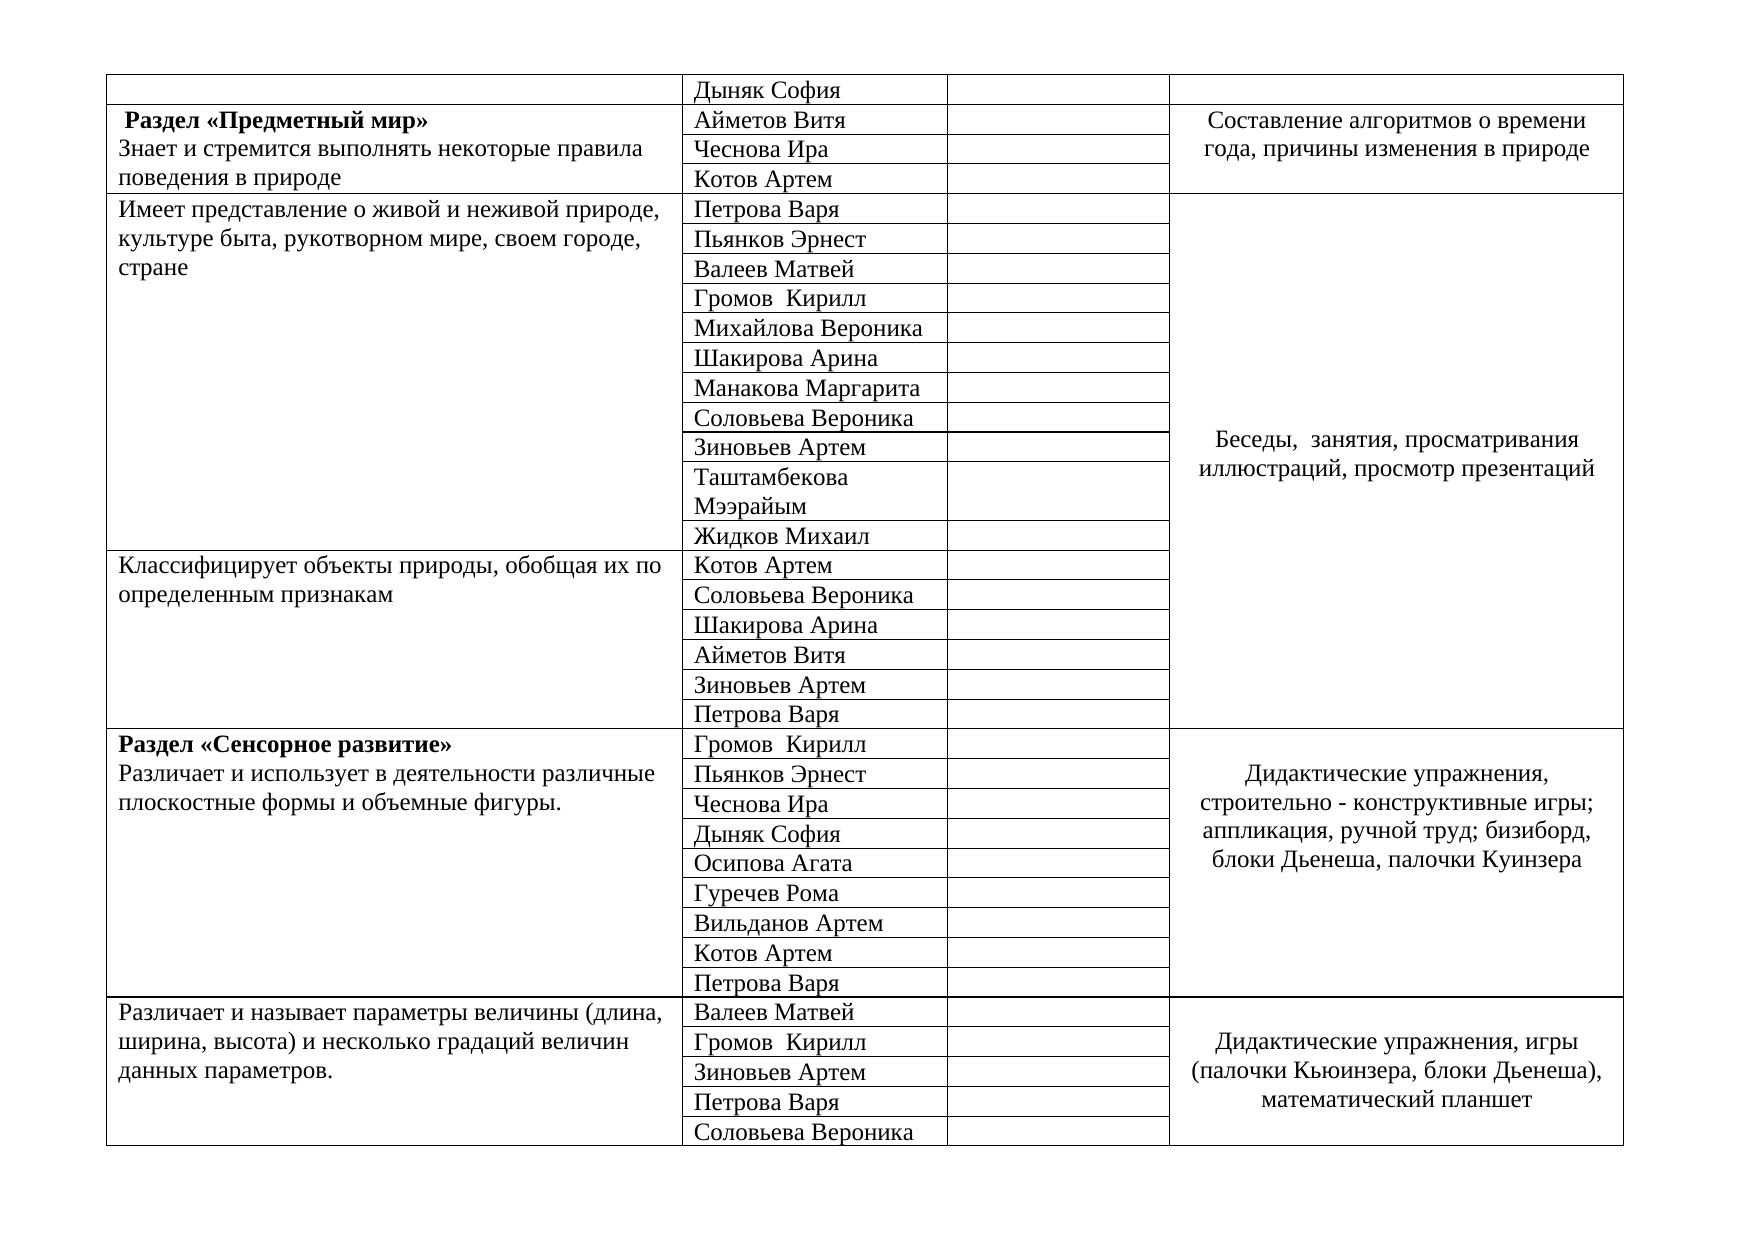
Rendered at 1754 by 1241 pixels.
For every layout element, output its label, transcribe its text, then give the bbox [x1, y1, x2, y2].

table_cell Пьянков Эрнест [683, 759, 947, 788]
table_cell Соловьева Вероника [683, 1117, 947, 1145]
table_cell [948, 968, 1169, 996]
table_cell [948, 75, 1169, 104]
table_cell [948, 1117, 1169, 1145]
table_cell Громов Кирилл [683, 1027, 947, 1056]
table_cell Шакирова Арина [683, 343, 947, 372]
table_cell Михайлова Вероника [683, 313, 947, 342]
table_cell Петрова Варя [683, 194, 947, 223]
table_cell [948, 462, 1169, 520]
table_cell [948, 135, 1169, 163]
table_cell [948, 819, 1169, 847]
table_cell Шакирова Арина [683, 610, 947, 639]
table_cell Петрова Варя [683, 968, 947, 996]
table_cell Валеев Матвей [683, 254, 947, 282]
table_cell Соловьева Вероника [683, 403, 947, 431]
table_cell Дыняк София [683, 75, 947, 104]
table_cell [948, 759, 1169, 788]
table_cell Осипова Агата [683, 849, 947, 877]
table_cell Беседы, занятия, просматривания иллюстраций, просмотр презентаций [1170, 194, 1623, 728]
table_cell [948, 670, 1169, 698]
table_cell [948, 789, 1169, 818]
table_cell [948, 224, 1169, 253]
table_cell [948, 194, 1169, 223]
table_cell Манакова Маргарита [683, 373, 947, 402]
table_cell [948, 254, 1169, 282]
table_cell [948, 908, 1169, 937]
table_cell [948, 551, 1169, 579]
table_cell [948, 403, 1169, 431]
table_cell [948, 878, 1169, 907]
table_cell Соловьева Вероника [683, 580, 947, 609]
table_cell Котов Артем [683, 164, 947, 193]
table_cell Зиновьев Артем [683, 433, 947, 461]
table_cell Дидактические упражнения, строительно - конструктивные игры; аппликация, ручной труд; бизиборд, блоки Дьенеша, палочки Куинзера [1170, 729, 1623, 996]
table_cell [948, 610, 1169, 639]
table_cell Гуречев Рома [683, 878, 947, 907]
table_cell [948, 938, 1169, 967]
table_cell Раздел «Сенсорное развитие» Различает и использует в деятельности различные плоскостные формы и объемные фигуры. [107, 729, 682, 996]
table_cell Чеснова Ира [683, 135, 947, 163]
table_cell Айметов Витя [683, 105, 947, 133]
table_cell Чеснова Ира [683, 789, 947, 818]
table_cell [948, 998, 1169, 1026]
table_cell Классифицирует объекты природы, обобщая их по определенным признакам [107, 551, 682, 728]
table_cell Имеет представление о живой и неживой природе, культуре быта, рукотворном мире, своем городе, стране [107, 194, 682, 549]
table_cell Дыняк София [683, 819, 947, 847]
table_cell Раздел «Предметный мир» Знает и стремится выполнять некоторые правила поведения в природе [107, 105, 682, 193]
table_cell [948, 580, 1169, 609]
table_cell Различает и называет параметры величины (длина, ширина, высота) и несколько градаций величин данных параметров. [107, 998, 682, 1145]
table_cell [948, 373, 1169, 402]
table_cell Айметов Витя [683, 640, 947, 669]
table_cell Петрова Варя [683, 700, 947, 728]
table_cell Петрова Варя [683, 1087, 947, 1116]
table_cell Составление алгоритмов о времени года, причины изменения в природе [1170, 105, 1623, 193]
table_cell Пьянков Эрнест [683, 224, 947, 253]
table_cell [948, 1057, 1169, 1086]
table_cell [948, 729, 1169, 758]
table_cell Котов Артем [683, 551, 947, 579]
table_cell [948, 640, 1169, 669]
table_cell Котов Артем [683, 938, 947, 967]
table_cell Зиновьев Артем [683, 1057, 947, 1086]
table_cell [948, 521, 1169, 549]
table_cell [948, 284, 1169, 312]
table_cell Громов Кирилл [683, 729, 947, 758]
table_cell Жидков Михаил [683, 521, 947, 549]
table_cell Валеев Матвей [683, 998, 947, 1026]
table_cell Дидактические упражнения, игры (палочки Кьюинзера, блоки Дьенеша), математический планшет [1170, 998, 1623, 1145]
table_cell Зиновьев Артем [683, 670, 947, 698]
table_cell [948, 1027, 1169, 1056]
table_cell [948, 1087, 1169, 1116]
table_cell Таштамбекова Мээрайым [683, 462, 947, 520]
table_cell Громов Кирилл [683, 284, 947, 312]
table_cell [948, 313, 1169, 342]
table_cell [948, 433, 1169, 461]
table_cell [948, 343, 1169, 372]
table_cell [948, 105, 1169, 133]
table_cell [948, 164, 1169, 193]
table_cell [948, 849, 1169, 877]
table_cell Вильданов Артем [683, 908, 947, 937]
table_cell [948, 700, 1169, 728]
